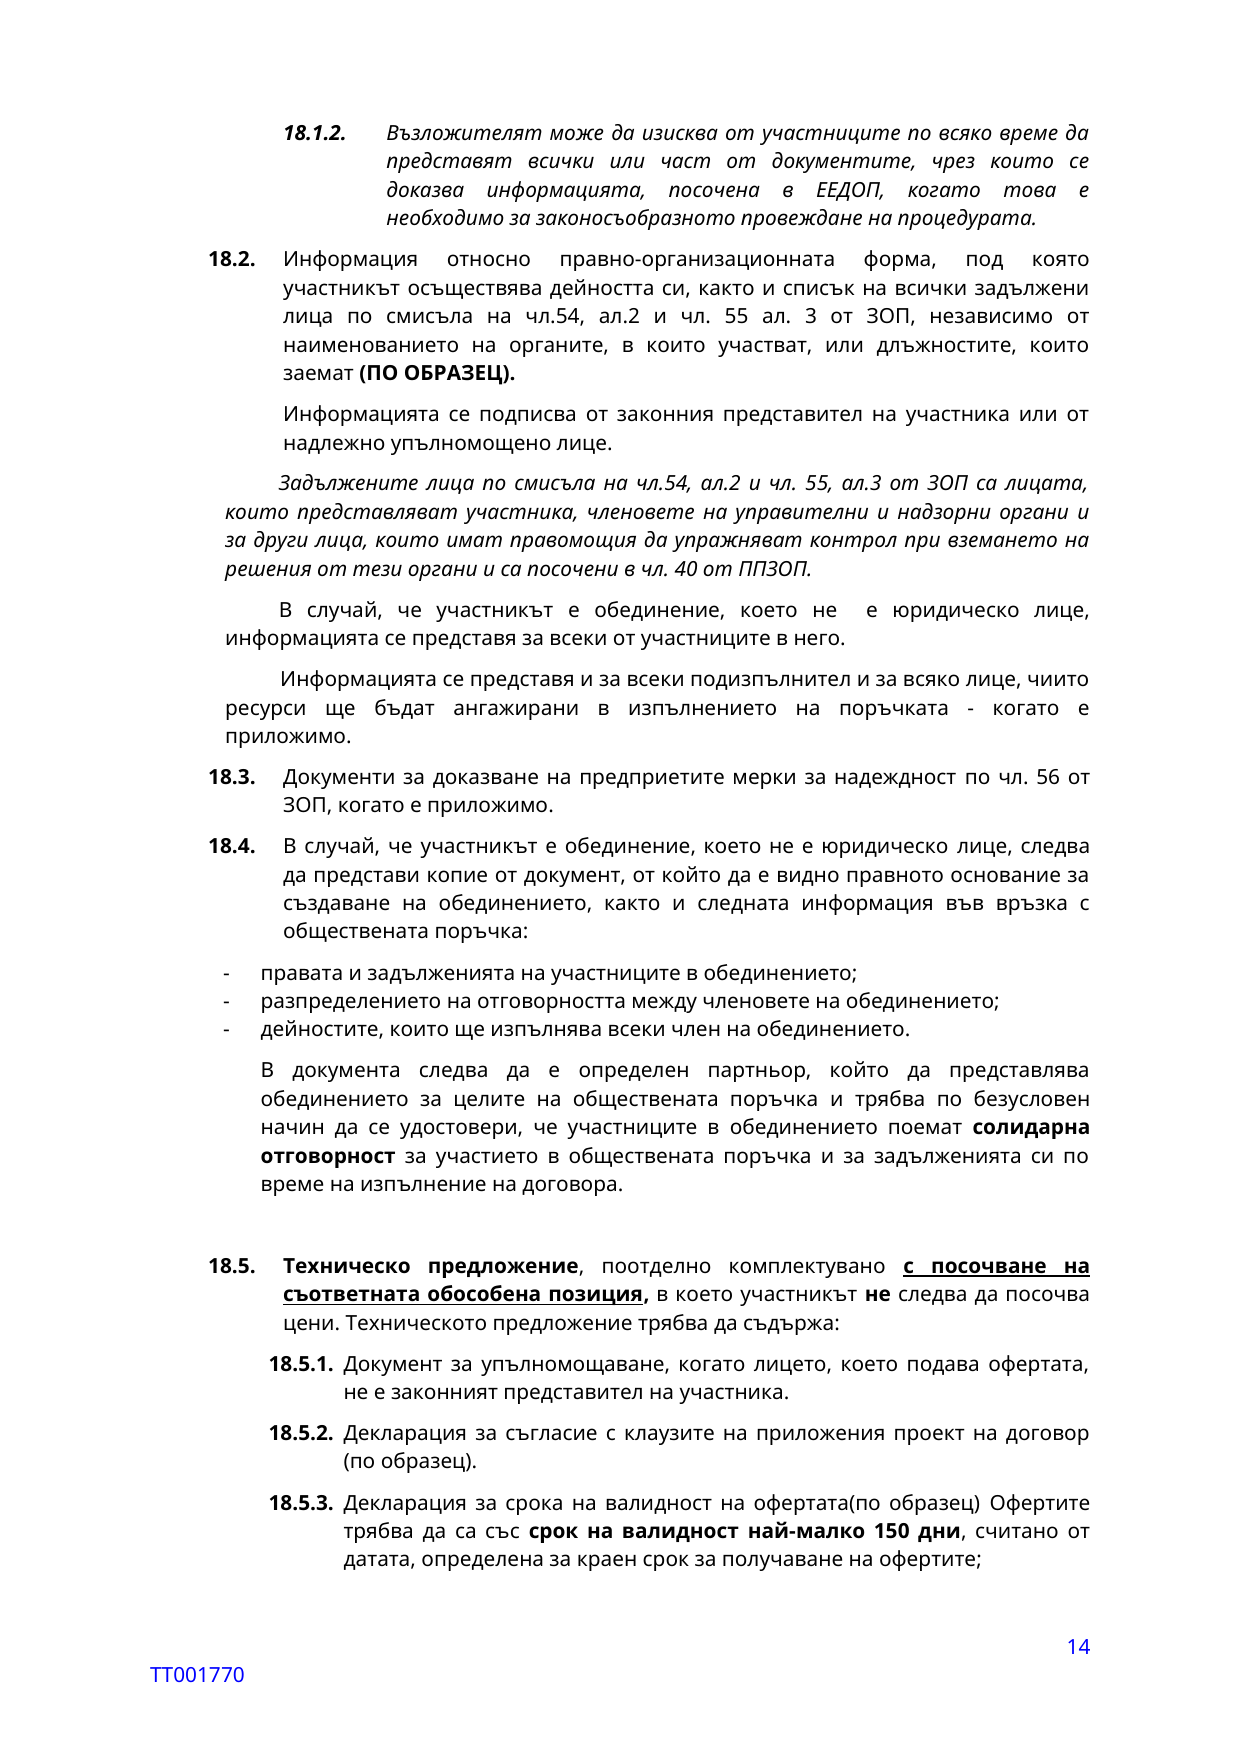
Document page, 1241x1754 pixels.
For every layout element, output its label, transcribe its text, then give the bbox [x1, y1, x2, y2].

list В случай, че участникът е обединение, което не е юридическо лице, следва да представи копие от документ, от който да е видно правното основание за създаване на обединението, както и следната информация във връзка с обществената поръчка: [208, 831, 1090, 945]
list Техническо предложение, поотделно комплектувано с посочване на съответната обособена позиция, в което участникът не следва да посочва цени. Техническото предложение трябва да съдържа: [208, 1251, 1090, 1336]
list правата и задълженията на участниците в обединението; [223, 958, 1090, 986]
list Декларация за срока на валидност на офертата(по образец) Офертите трябва да са със срок на валидност най-малко 150 дни, считано от датата, определена за краен срок за получаване на офертите; [268, 1488, 1090, 1573]
list дейностите, които ще изпълнява всеки член на обединението. [223, 1014, 1090, 1043]
list разпределението на отговорността между членовете на обединението; [223, 986, 1090, 1014]
text Информацията се представя и за всеки подизпълнител и за всяко лице, чиито ресурси ще бъдат ангажирани в изпълнението на поръчката - когато е приложимо. [225, 664, 1090, 749]
text В случай, че участникът е обединение, което не е юридическо лице, информацията се представя за всеки от участниците в него. [225, 595, 1090, 652]
list Информация относно правно-организационната форма, под която участникът осъществява дейността си, както и списък на всички задължени лица по смисъла на чл.54, ал.2 и чл. 55 ал. 3 от ЗОП, независимо от наименованието на органите, в които участват, или длъжностите, които заемат (ПО ОБРАЗЕЦ). [208, 244, 1090, 387]
text В документа следва да е определен партньор, който да представлява обединението за целите на обществената поръчка и трябва по безусловен начин да се удостовери, че участниците в обединението поемат солидарна отговорност за участието в обществената поръчка и за задълженията си по време на изпълнение на договора. [260, 1055, 1090, 1198]
text Информацията се подписва от законния представител на участника или от надлежно упълномощено лице. [283, 399, 1090, 456]
list Документи за доказване на предприетите мерки за надеждност по чл. 56 от ЗОП, когато е приложимо. [208, 762, 1090, 819]
list Декларация за съгласие с клаузите на приложения проект на договор (по образец). [268, 1418, 1090, 1475]
text Задължените лица по смисъла на чл.54, ал.2 и чл. 55, ал.3 от ЗОП са лицата, които представляват участника, членовете на управителни и надзорни органи и за други лица, които имат правомощия да упражняват контрол при вземането на решения от тези органи и са посочени в чл. 40 от ППЗОП. [225, 468, 1090, 582]
list Възложителят може да изисква от участниците по всяко време да представят всички или част от документите, чрез които се доказва информацията, посочена в ЕЕДОП, когато това е необходимо за законосъобразното провеждане на процедурата. [283, 118, 1090, 232]
list Документ за упълномощаване, когато лицето, което подава офертата, не е законният представител на участника. [268, 1349, 1090, 1406]
